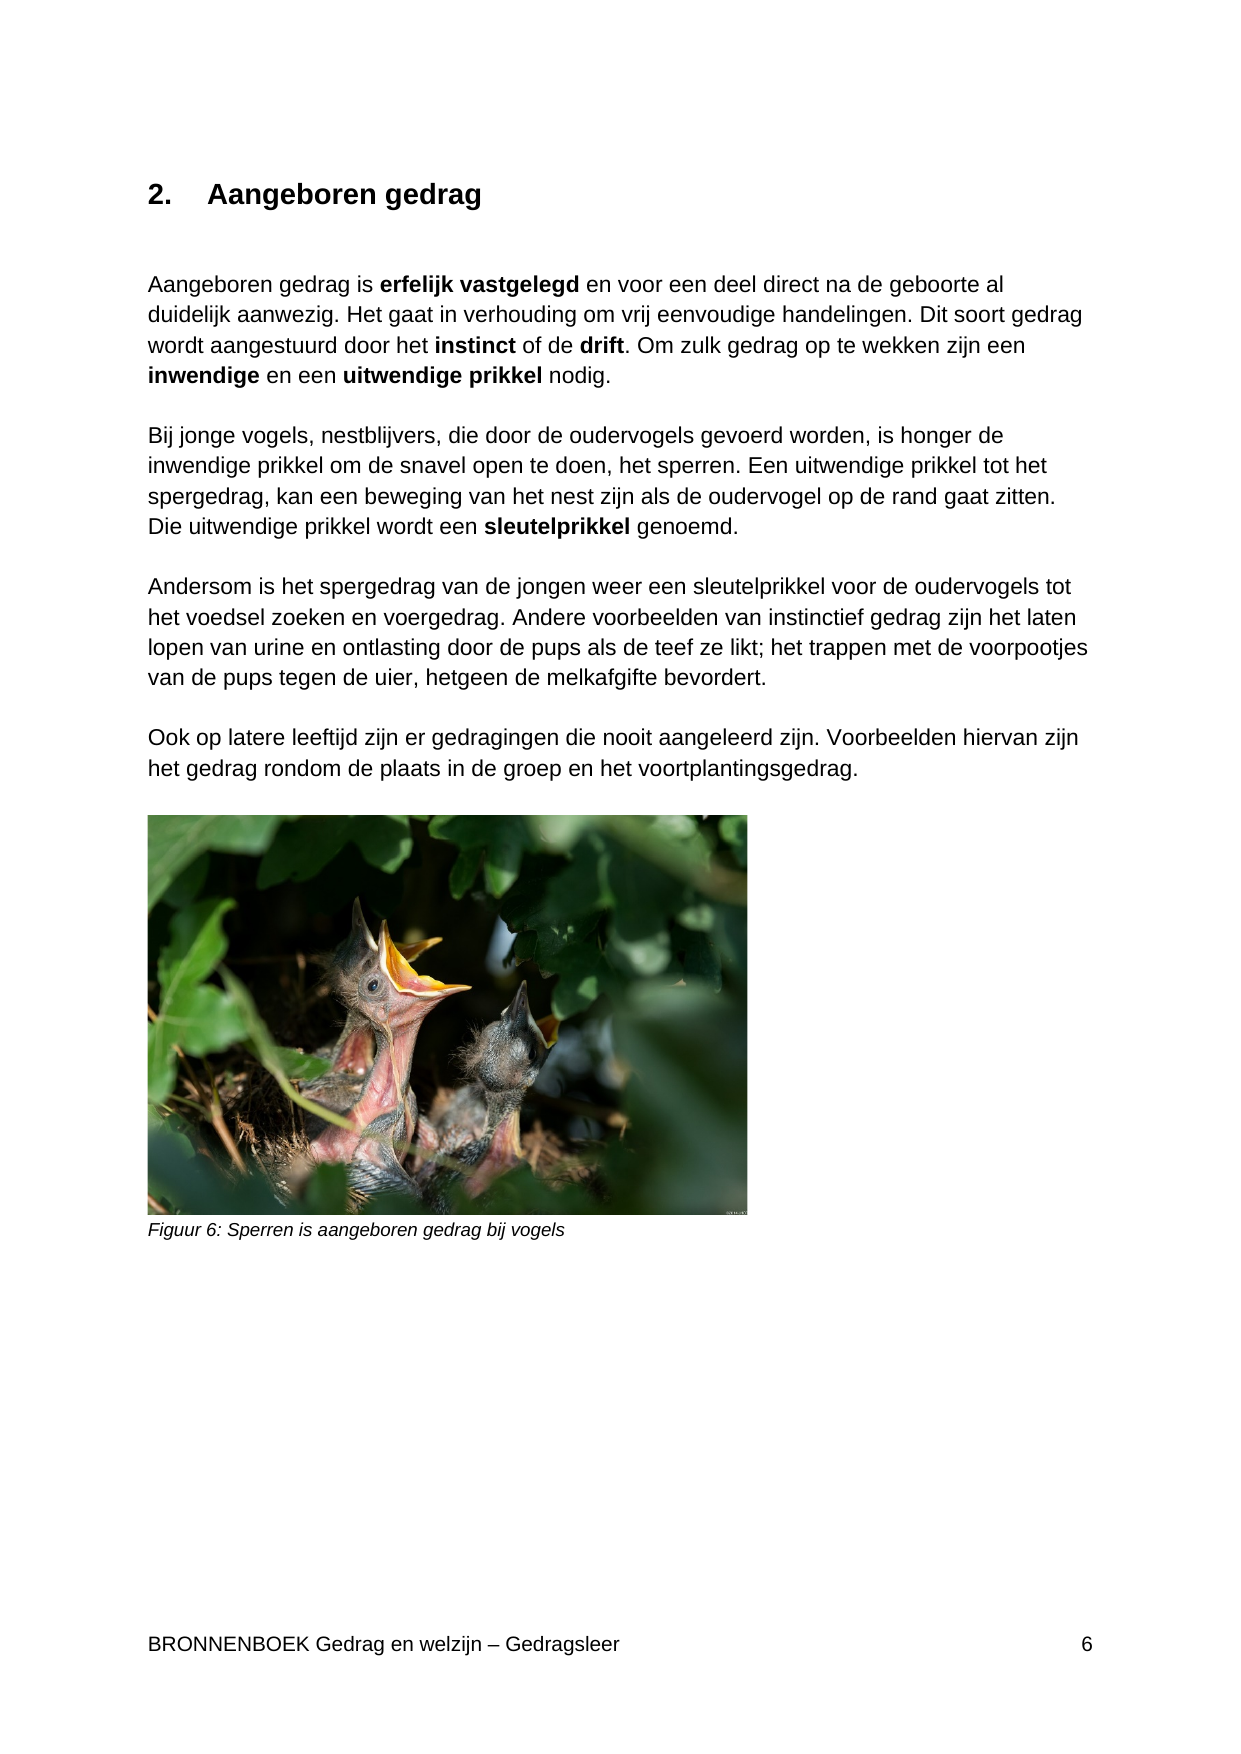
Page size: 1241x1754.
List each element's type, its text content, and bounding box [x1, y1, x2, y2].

text Andersom is het spergedrag van de jongen weer een sleutelprikkel voor de oudervogels tot het voedsel zoeken en voergedrag. Andere voorbeelden van instinctief gedrag zijn het laten lopen van urine en ontlasting door de pups als de teef ze likt; het trappen met de voorpootjes van de pups tegen de uier, hetgeen de melkafgifte bevordert. [148, 573, 1092, 690]
text Figuur 6: Sperren is aangeboren gedrag bij vogels [148, 1219, 1092, 1240]
text Aangeboren gedrag is erfelijk vastgelegd en voor een deel direct na de geboorte al duidelijk aanwezig. Het gaat in verhouding om vrij eenvoudige handelingen. Dit soort gedrag wordt aangestuurd door het instinct of de drift. Om zulk gedrag op te wekken zijn een inwendige en een uitwendige prikkel nodig. [148, 271, 1092, 388]
picture [147, 815, 748, 1215]
text Bij jonge vogels, nestblijvers, die door de oudervogels gevoerd worden, is honger de inwendige prikkel om de snavel open te doen, het sperren. Een uitwendige prikkel tot het spergedrag, kan een beweging van het nest zijn als de oudervogel op de rand gaat zitten. Die uitwendige prikkel wordt een sleutelprikkel genoemd. [148, 422, 1092, 539]
text Ook op latere leeftijd zijn er gedragingen die nooit aangeleerd zijn. Voorbeelden hiervan zijn het gedrag rondom de plaats in de groep en het voortplantingsgedrag. [148, 724, 1092, 781]
subtitle Aangeboren gedrag [148, 177, 1092, 211]
